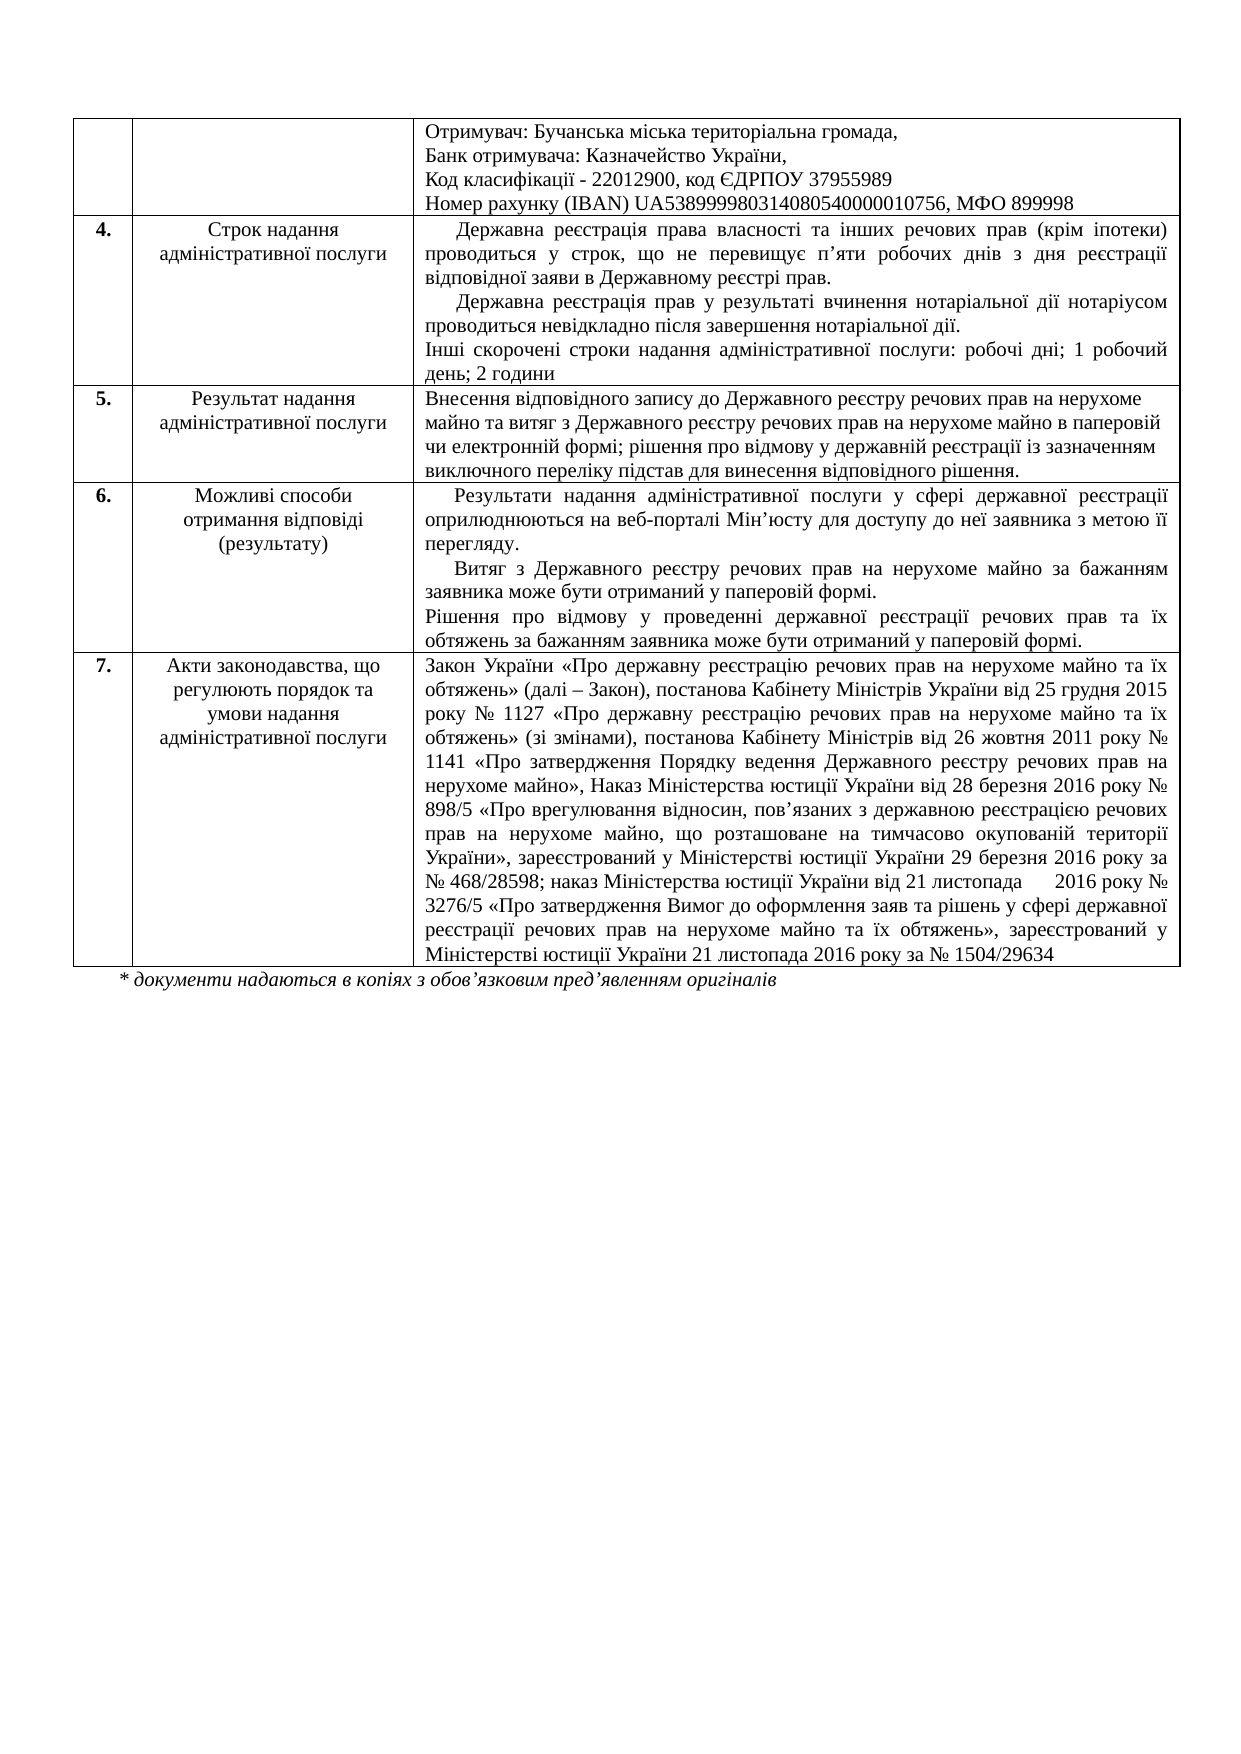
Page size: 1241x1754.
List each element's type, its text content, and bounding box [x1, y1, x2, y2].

text * документи надаються в копіях з обов’язковим пред’явленням оригіналів [118, 967, 1122, 991]
table_cell Закон України «Про державну реєстрацію речових прав на нерухоме майно та їх обтяжень» (далі – Закон), постанова Кабінету Міністрів України від 25 грудня 2015 року № 1127 «Про державну реєстрацію речових прав на нерухоме майно та їх обтяжень» (зі змінами), постанова Кабінету Міністрів від 26 жовтня 2011 року № 1141 «Про затвердження Порядку ведення Державного реєстру речових прав на нерухоме майно», Наказ Міністерства юстиції України від 28 березня 2016 року № 898/5 «Про врегулювання відносин, пов’язаних з державною реєстрацією речових прав на нерухоме майно, що розташоване на тимчасово окупованій території України», зареєстрований у Міністерстві юстиції України 29 березня 2016 року за № 468/28598; наказ Міністерства юстиції України від 21 листопада 2016 року № 3276/5 «Про затвердження Вимог до оформлення заяв та рішень у сфері державної реєстрації речових прав на нерухоме майно та їх обтяжень», зареєстрований у Міністерстві юстиції України 21 листопада 2016 року за № 1504/29634 [414, 653, 1179, 966]
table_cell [133, 119, 413, 215]
table_cell 7. [74, 653, 132, 966]
table_cell 4. [74, 216, 132, 385]
table_cell Строк надання адміністративної послуги [133, 216, 413, 385]
table_cell Результат надання адміністративної послуги [133, 386, 413, 482]
table_cell 6. [74, 483, 132, 652]
table_cell 3. [74, 119, 132, 215]
table_cell Внесення відповідного запису до Державного реєстру речових прав на нерухоме майно та витяг з Державного реєстру речових прав на нерухоме майно в паперовій чи електронній формі; рішення про відмову у державній реєстрації із зазначенням виключного переліку підстав для винесення відповідного рішення. [414, 386, 1179, 482]
table_cell 5. [74, 386, 132, 482]
table_cell Результати надання адміністративної послуги у сфері державної реєстрації оприлюднюються на веб-порталі Мін’юсту для доступу до неї заявника з метою її перегляду. Витяг з Державного реєстру речових прав на нерухоме майно за бажанням заявника може бути отриманий у паперовій формі. Рішення про відмову у проведенні державної реєстрації речових прав та їх обтяжень за бажанням заявника може бути отриманий у паперовій формі. [414, 483, 1179, 652]
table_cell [414, 119, 1179, 215]
table_cell Можливі способи отримання відповіді (результату) [133, 483, 413, 652]
table_cell Акти законодавства, що регулюють порядок та умови надання адміністративної послуги [133, 653, 413, 966]
table_cell Державна реєстрація права власності та інших речових прав (крім іпотеки) проводиться у строк, що не перевищує п’яти робочих днів з дня реєстрації відповідної заяви в Державному реєстрі прав. Державна реєстрація прав у результаті вчинення нотаріальної дії нотаріусом проводиться невідкладно після завершення нотаріальної дії. Інші скорочені строки надання адміністративної послуги: робочі дні; 1 робочий день; 2 години [414, 216, 1179, 385]
